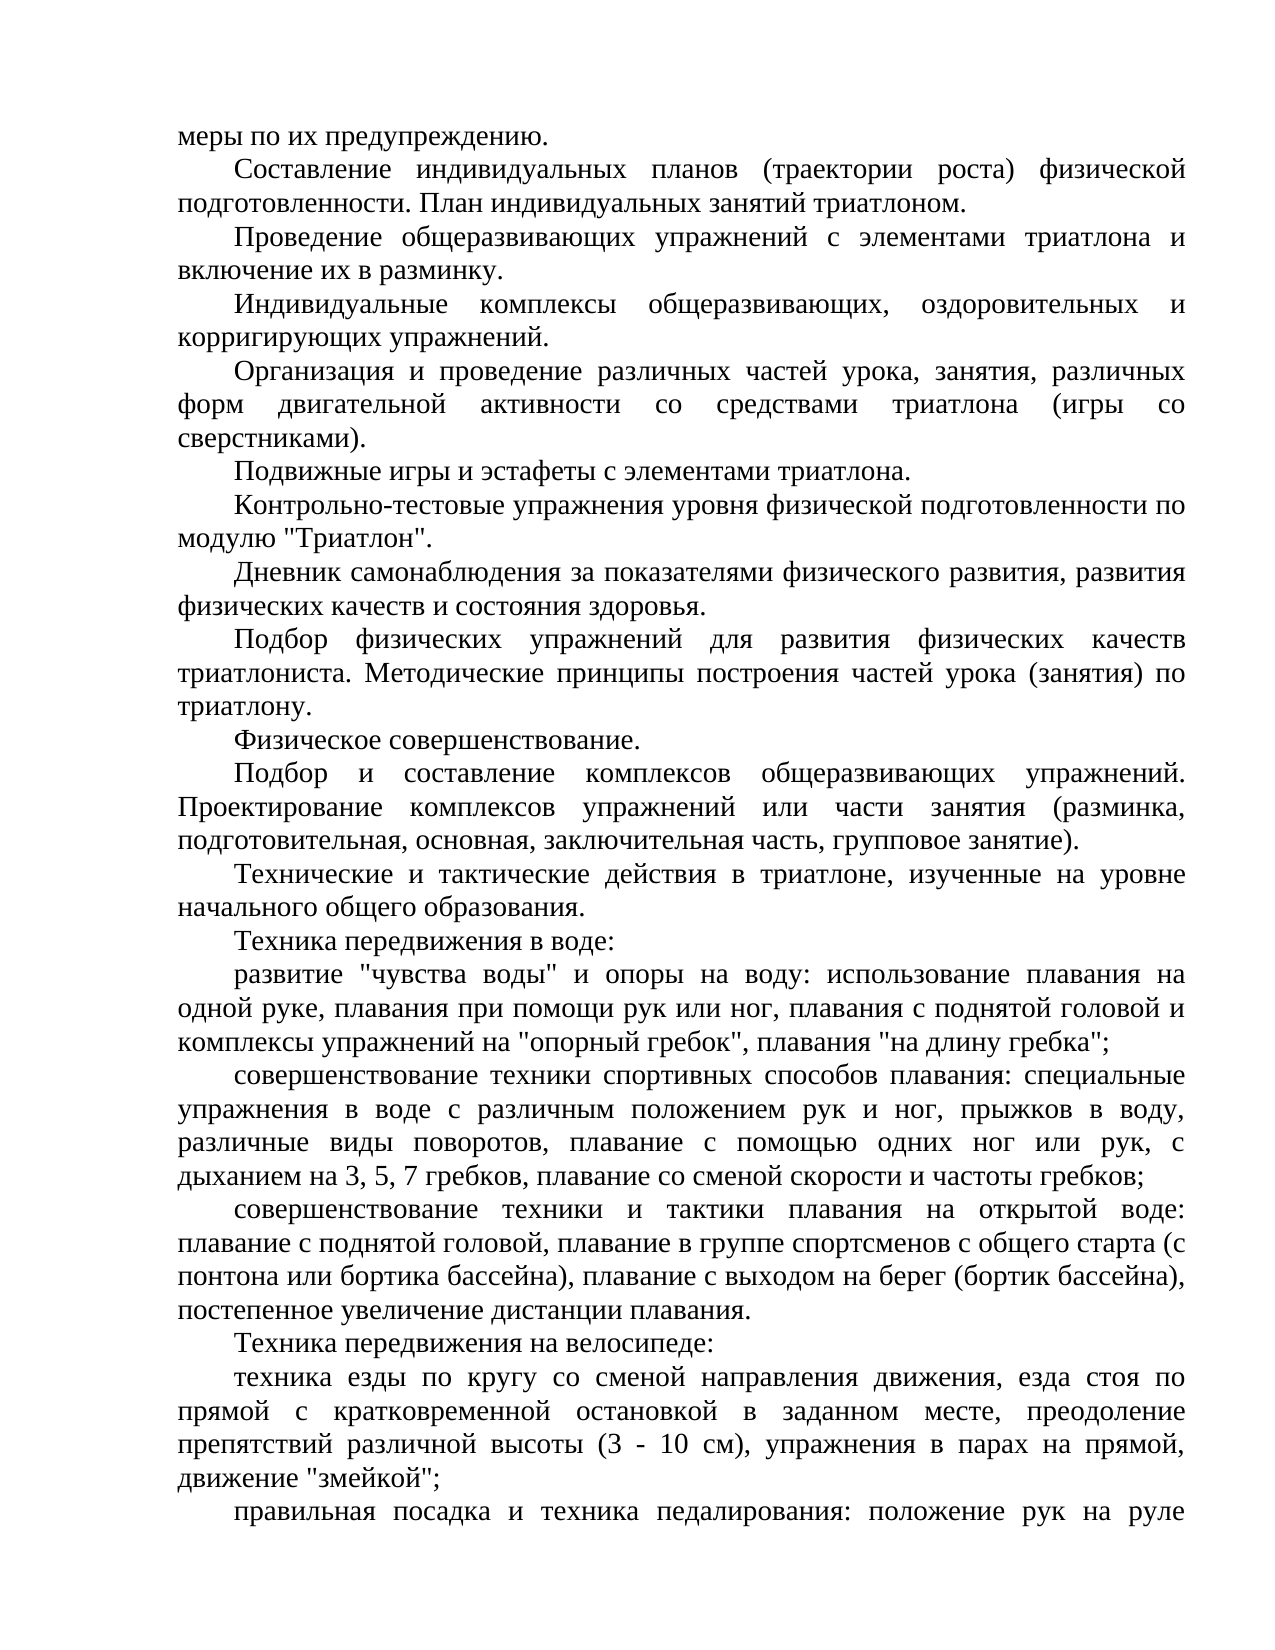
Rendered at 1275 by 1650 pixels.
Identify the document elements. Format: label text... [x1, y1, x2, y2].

text техника езды по кругу со сменой направления движения, езда стоя по прямой с кратковременной остановкой в заданном месте, преодоление препятствий различной высоты (3 - 10 см), упражнения в парах на прямой, движение "змейкой"; [177, 1359, 1186, 1493]
text Составление индивидуальных планов (траектории роста) физической подготовленности. План индивидуальных занятий триатлоном. [177, 152, 1186, 219]
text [177, 1493, 1186, 1527]
text совершенствование техники спортивных способов плавания: специальные упражнения в воде с различным положением рук и ног, прыжков в воду, различные виды поворотов, плавание с помощью одних ног или рук, с дыханием на 3, 5, 7 гребков, плавание со сменой скорости и частоты гребков; [177, 1057, 1186, 1191]
text Дневник самонаблюдения за показателями физического развития, развития физических качеств и состояния здоровья. [177, 554, 1186, 621]
text Индивидуальные комплексы общеразвивающих, оздоровительных и корригирующих упражнений. [177, 286, 1186, 353]
text Подбор физических упражнений для развития физических качеств триатлониста. Методические принципы построения частей урока (занятия) по триатлону. [177, 621, 1186, 722]
text Физическое совершенствование. [177, 722, 1186, 755]
text совершенствование техники и тактики плавания на открытой воде: плавание с поднятой головой, плавание в группе спортсменов с общего старта (с понтона или бортика бассейна), плавание с выходом на берег (бортик бассейна), постепенное увеличение дистанции плавания. [177, 1191, 1186, 1326]
text Техника передвижения в воде: [177, 923, 1186, 957]
text Проведение общеразвивающих упражнений с элементами триатлона и включение их в разминку. [177, 219, 1186, 286]
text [177, 118, 1186, 152]
text Технические и тактические действия в триатлоне, изученные на уровне начального общего образования. [177, 856, 1186, 923]
text Подбор и составление комплексов общеразвивающих упражнений. Проектирование комплексов упражнений или части занятия (разминка, подготовительная, основная, заключительная часть, групповое занятие). [177, 755, 1186, 856]
text развитие "чувства воды" и опоры на воду: использование плавания на одной руке, плавания при помощи рук или ног, плавания с поднятой головой и комплексы упражнений на "опорный гребок", плавания "на длину гребка"; [177, 957, 1186, 1057]
text Организация и проведение различных частей урока, занятия, различных форм двигательной активности со средствами триатлона (игры со сверстниками). [177, 353, 1186, 453]
text Подвижные игры и эстафеты с элементами триатлона. [177, 453, 1186, 487]
text Контрольно-тестовые упражнения уровня физической подготовленности по модулю "Триатлон". [177, 487, 1186, 554]
text Техника передвижения на велосипеде: [177, 1326, 1186, 1359]
